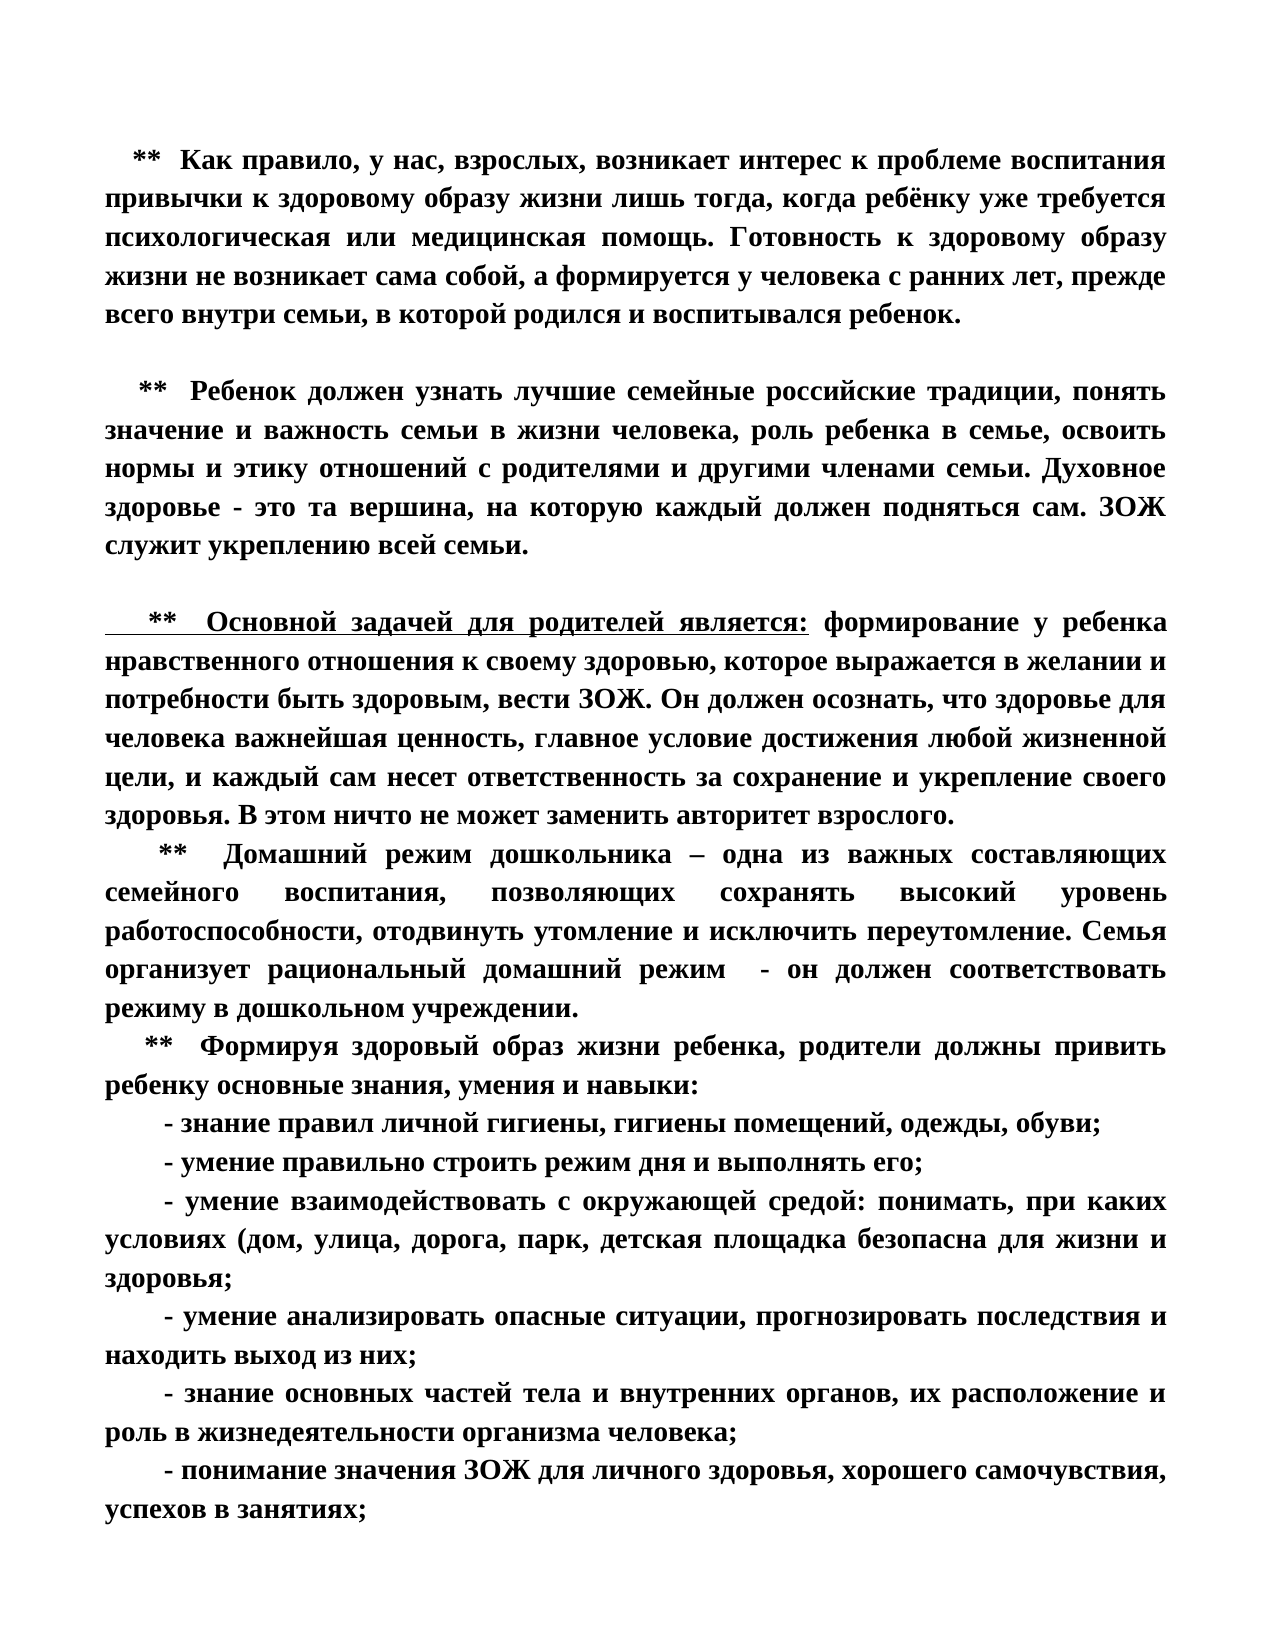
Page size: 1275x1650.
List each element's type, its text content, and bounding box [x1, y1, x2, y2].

text ** Как правило, у нас, взрослых, возникает интерес к проблеме воспитания привычки к здоровому образу жизни лишь тогда, когда ребёнку уже требуется психологическая или медицинская помощь. Готовность к здоровому образу жизни не возникает сама собой, а формируется у человека с ранних лет, прежде всего внутри семьи, в которой родился и воспитывался ребенок. [104, 142, 1168, 330]
text - понимание значения ЗОЖ для личного здоровья, хорошего самочувствия, успехов в занятиях; [104, 1452, 1168, 1524]
text - знание основных частей тела и внутренних органов, их расположение и роль в жизнедеятельности организма человека; [104, 1375, 1168, 1447]
text ** Основной задачей для родителей является: формирование у ребенка нравственного отношения к своему здоровью, которое выражается в желании и потребности быть здоровым, вести ЗОЖ. Он должен осознать, что здоровье для человека важнейшая ценность, главное условие достижения любой жизненной цели, и каждый сам несет ответственность за сохранение и укрепление своего здоровья. В этом ничто не может заменить авторитет взрослого. [104, 604, 1168, 831]
text - умение правильно строить режим дня и выполнять его; [104, 1144, 1168, 1178]
text - умение взаимодействовать с окружающей средой: понимать, при каких условиях (дом, улица, дорога, парк, детская площадка безопасна для жизни и здоровья; [104, 1183, 1168, 1293]
text ** Ребенок должен узнать лучшие семейные российские традиции, понять значение и важность семьи в жизни человека, роль ребенка в семье, освоить нормы и этику отношений с родителями и другими членами семьи. Духовное здоровье - это та вершина, на которую каждый должен подняться сам. ЗОЖ служит укреплению всей семьи. [104, 373, 1168, 561]
text ** Домашний режим дошкольника – одна из важных составляющих семейного воспитания, позволяющих сохранять высокий уровень работоспособности, отодвинуть утомление и исключить переутомление. Семья организует рациональный домашний режим - он должен соответствовать режиму в дошкольном учреждении. [104, 836, 1168, 1023]
text - умение анализировать опасные ситуации, прогнозировать последствия и находить выход из них; [104, 1298, 1168, 1370]
text - знание правил личной гигиены, гигиены помещений, одежды, обуви; [104, 1106, 1168, 1139]
text ** Формируя здоровый образ жизни ребенка, родители должны привить ребенку основные знания, умения и навыки: [104, 1028, 1168, 1101]
